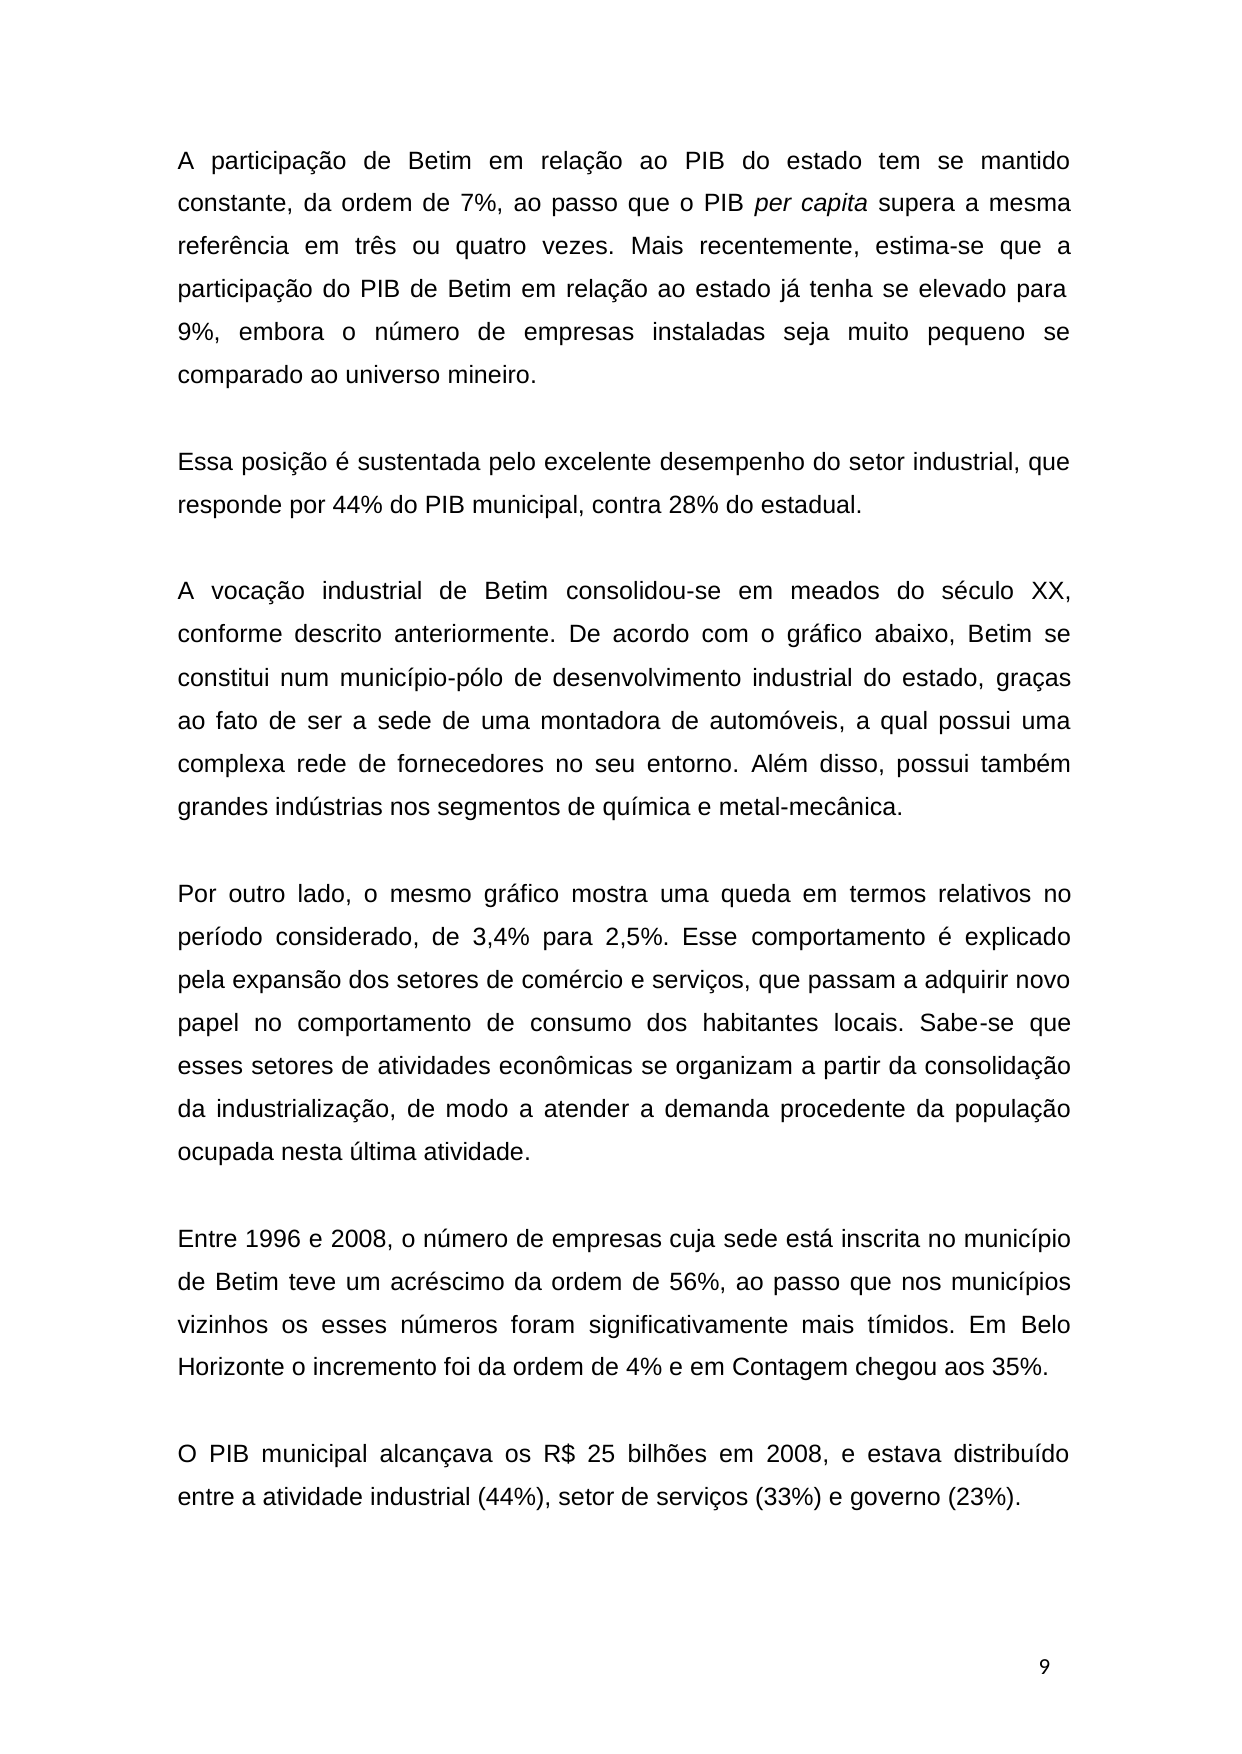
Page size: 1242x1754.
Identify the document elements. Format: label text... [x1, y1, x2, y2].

text A vocação industrial de Betim consolidou-se em meados do século XX, conforme descrito anteriormente. De acordo com o gráfico abaixo, Betim se constitui num município-pólo de desenvolvimento industrial do estado, graças ao fato de ser a sede de uma montadora de automóveis, a qual possui uma complexa rede de fornecedores no seu entorno. Além disso, possui também grandes indústrias nos segmentos de química e metal-mecânica. [177, 576, 1071, 821]
text Entre 1996 e 2008, o número de empresas cuja sede está inscrita no município de Betim teve um acréscimo da ordem de 56%, ao passo que nos municípios vizinhos os esses números foram significativamente mais tímidos. Em Belo Horizonte o incremento foi da ordem de 4% e em Contagem chegou aos 35%. [177, 1224, 1071, 1381]
text A participação de Betim em relação ao PIB do estado tem se mantido constante, da ordem de 7%, ao passo que o PIB per capita supera a mesma referência em três ou quatro vezes. Mais recentemente, estima-se que a participação do PIB de Betim em relação ao estado já tenha se elevado para [177, 146, 1071, 303]
text Essa posição é sustentada pelo excelente desempenho do setor industrial, que responde por 44% do PIB municipal, contra 28% do estadual. [177, 447, 1070, 518]
text Por outro lado, o mesmo gráfico mostra uma queda em termos relativos no período considerado, de 3,4% para 2,5%. Esse comportamento é explicado pela expansão dos setores de comércio e serviços, que passam a adquirir novo papel no comportamento de consumo dos habitantes locais. Sabe-se que esses setores de atividades econômicas se organizam a partir da consolidação da industrialização, de modo a atender a demanda procedente da população ocupada nesta última atividade. [177, 878, 1071, 1166]
text O PIB municipal alcançava os R$ 25 bilhões em 2008, e estava distribuído entre a atividade industrial (44%), setor de serviços (33%) e governo (23%). [177, 1439, 1070, 1511]
text 9%, embora o número de empresas instaladas seja muito pequeno se comparado ao universo mineiro. [177, 317, 1070, 389]
